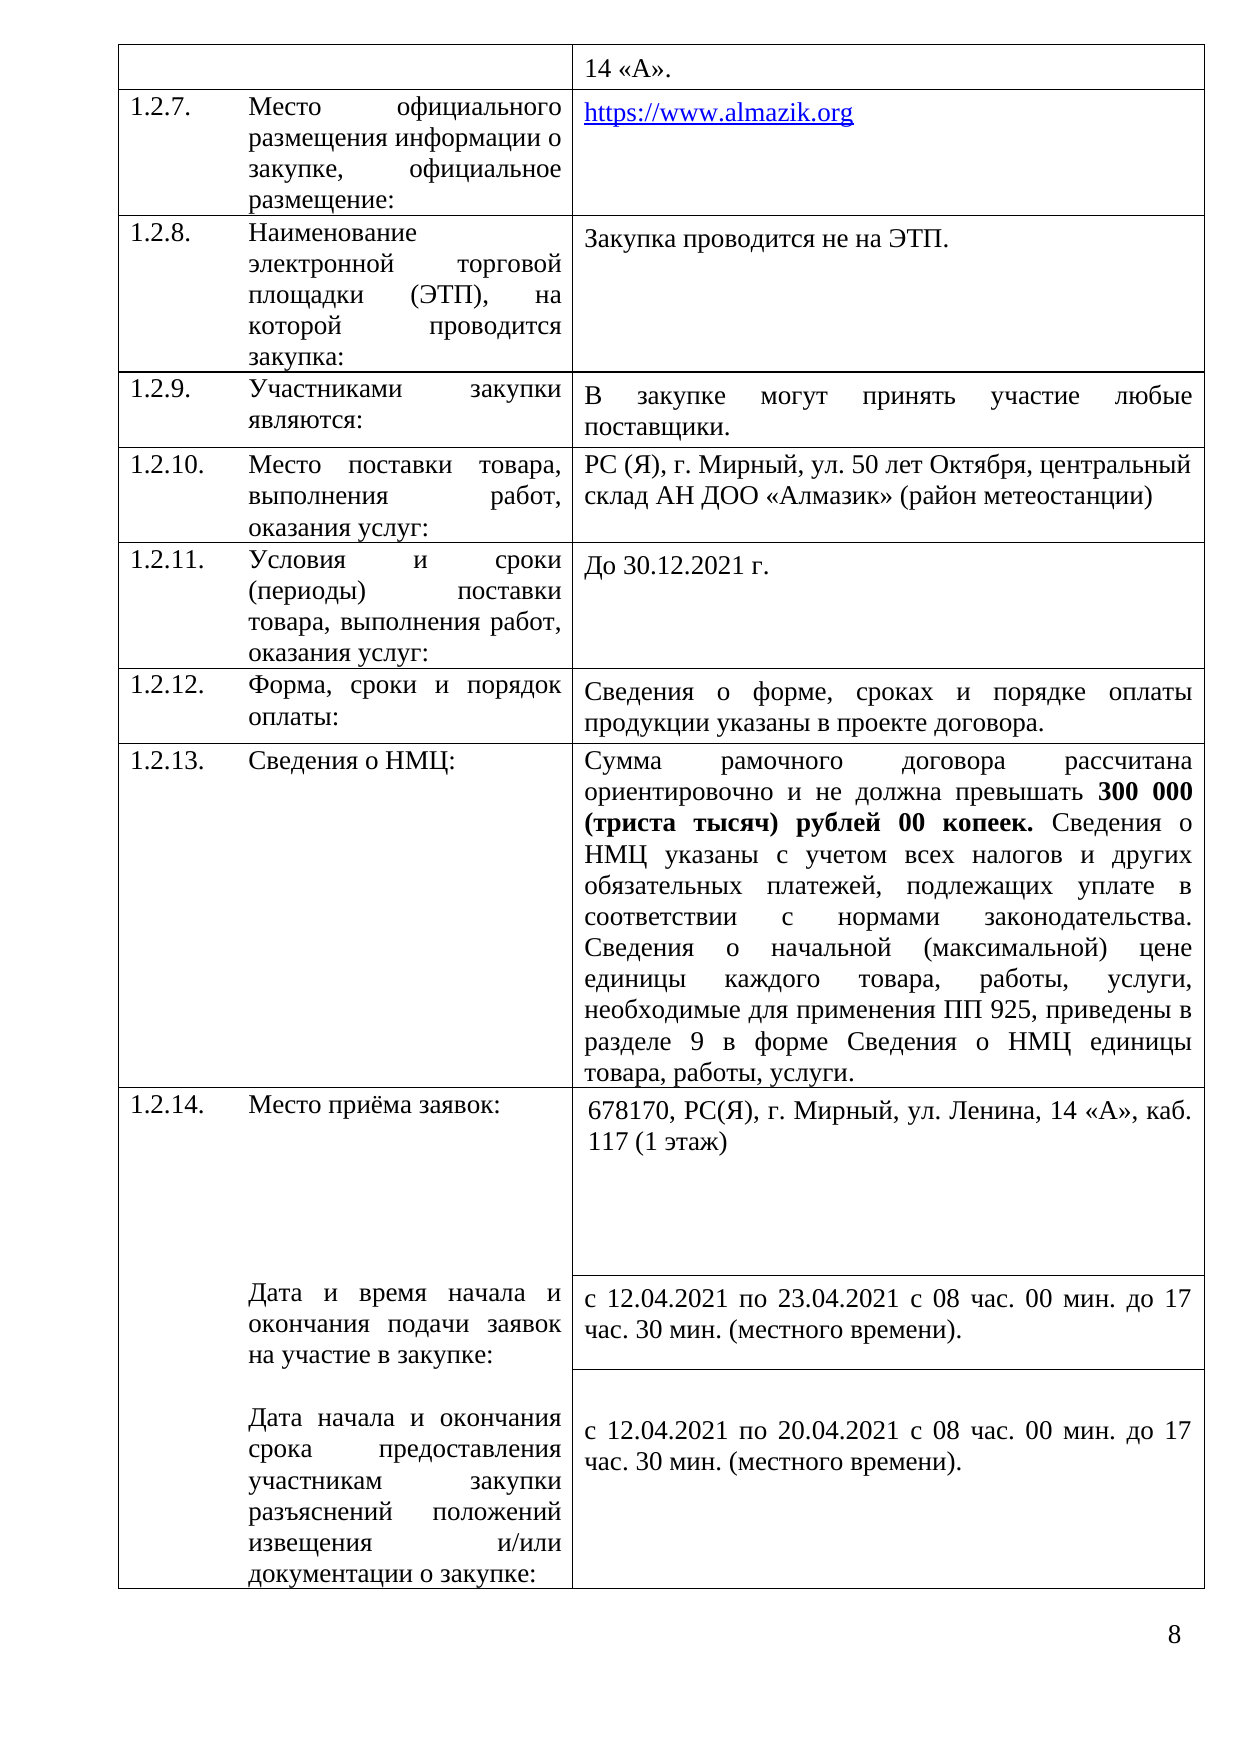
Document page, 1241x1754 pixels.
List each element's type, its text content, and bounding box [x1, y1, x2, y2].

table_cell 678170, РС(Я), г. Мирный, ул. Ленина, 14 «А», каб. 117 (1 этаж) [573, 1088, 1204, 1275]
table_cell с 12.04.2021 по 20.04.2021 с 08 час. 00 мин. до 17 час. 30 мин. (местного времени). [573, 1370, 1204, 1588]
table_cell Сведения о форме, сроках и порядке оплаты продукции указаны в проекте договора. [573, 669, 1204, 743]
table_cell Условия и сроки (периоды) поставки товара, выполнения работ, оказания услуг: [119, 543, 572, 667]
table_cell Место приёма заявок: [119, 1088, 572, 1275]
table_cell Сумма рамочного договора рассчитана ориентировочно и не должна превышать 300 000 (триста тысяч) рублей 00 копеек. Сведения о НМЦ указаны с учетом всех налогов и других обязательных платежей, подлежащих уплате в соответствии с нормами законодательства. Сведения о начальной (максимальной) цене единицы каждого товара, работы, услуги, необходимые для применения ПП 925, приведены в разделе 9 в форме Сведения о НМЦ единицы товара, работы, услуги. [573, 744, 1204, 1087]
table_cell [573, 45, 1204, 89]
table_cell Дата начала и окончания срока предоставления участникам закупки разъяснений положений извещения и/или документации о закупке: [119, 1369, 572, 1588]
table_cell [119, 45, 572, 89]
table_cell Место официального размещения информации о закупке, официальное размещение: [119, 90, 572, 215]
table_cell https://www.almazik.org [573, 90, 1204, 215]
table_cell Место поставки товара, выполнения работ, оказания услуг: [119, 448, 572, 542]
table_cell Форма, сроки и порядок оплаты: [119, 669, 572, 743]
table_cell РС (Я), г. Мирный, ул. 50 лет Октября, центральный склад АН ДОО «Алмазик» (район метеостанции) [573, 448, 1204, 542]
table_cell Закупка проводится не на ЭТП. [573, 216, 1204, 371]
table_cell Наименование электронной торговой площадки (ЭТП), на которой проводится закупка: [119, 216, 572, 371]
table_cell До 30.12.2021 г. [573, 543, 1204, 667]
table_cell В закупке могут принять участие любые поставщики. [573, 373, 1204, 447]
table_cell Дата и время начала и окончания подачи заявок на участие в закупке: [119, 1275, 572, 1369]
table_cell Участниками закупки являются: [119, 373, 572, 447]
table_cell Сведения о НМЦ: [119, 744, 572, 1087]
table_cell с 12.04.2021 по 23.04.2021 с 08 час. 00 мин. до 17 час. 30 мин. (местного времени). [573, 1276, 1204, 1369]
